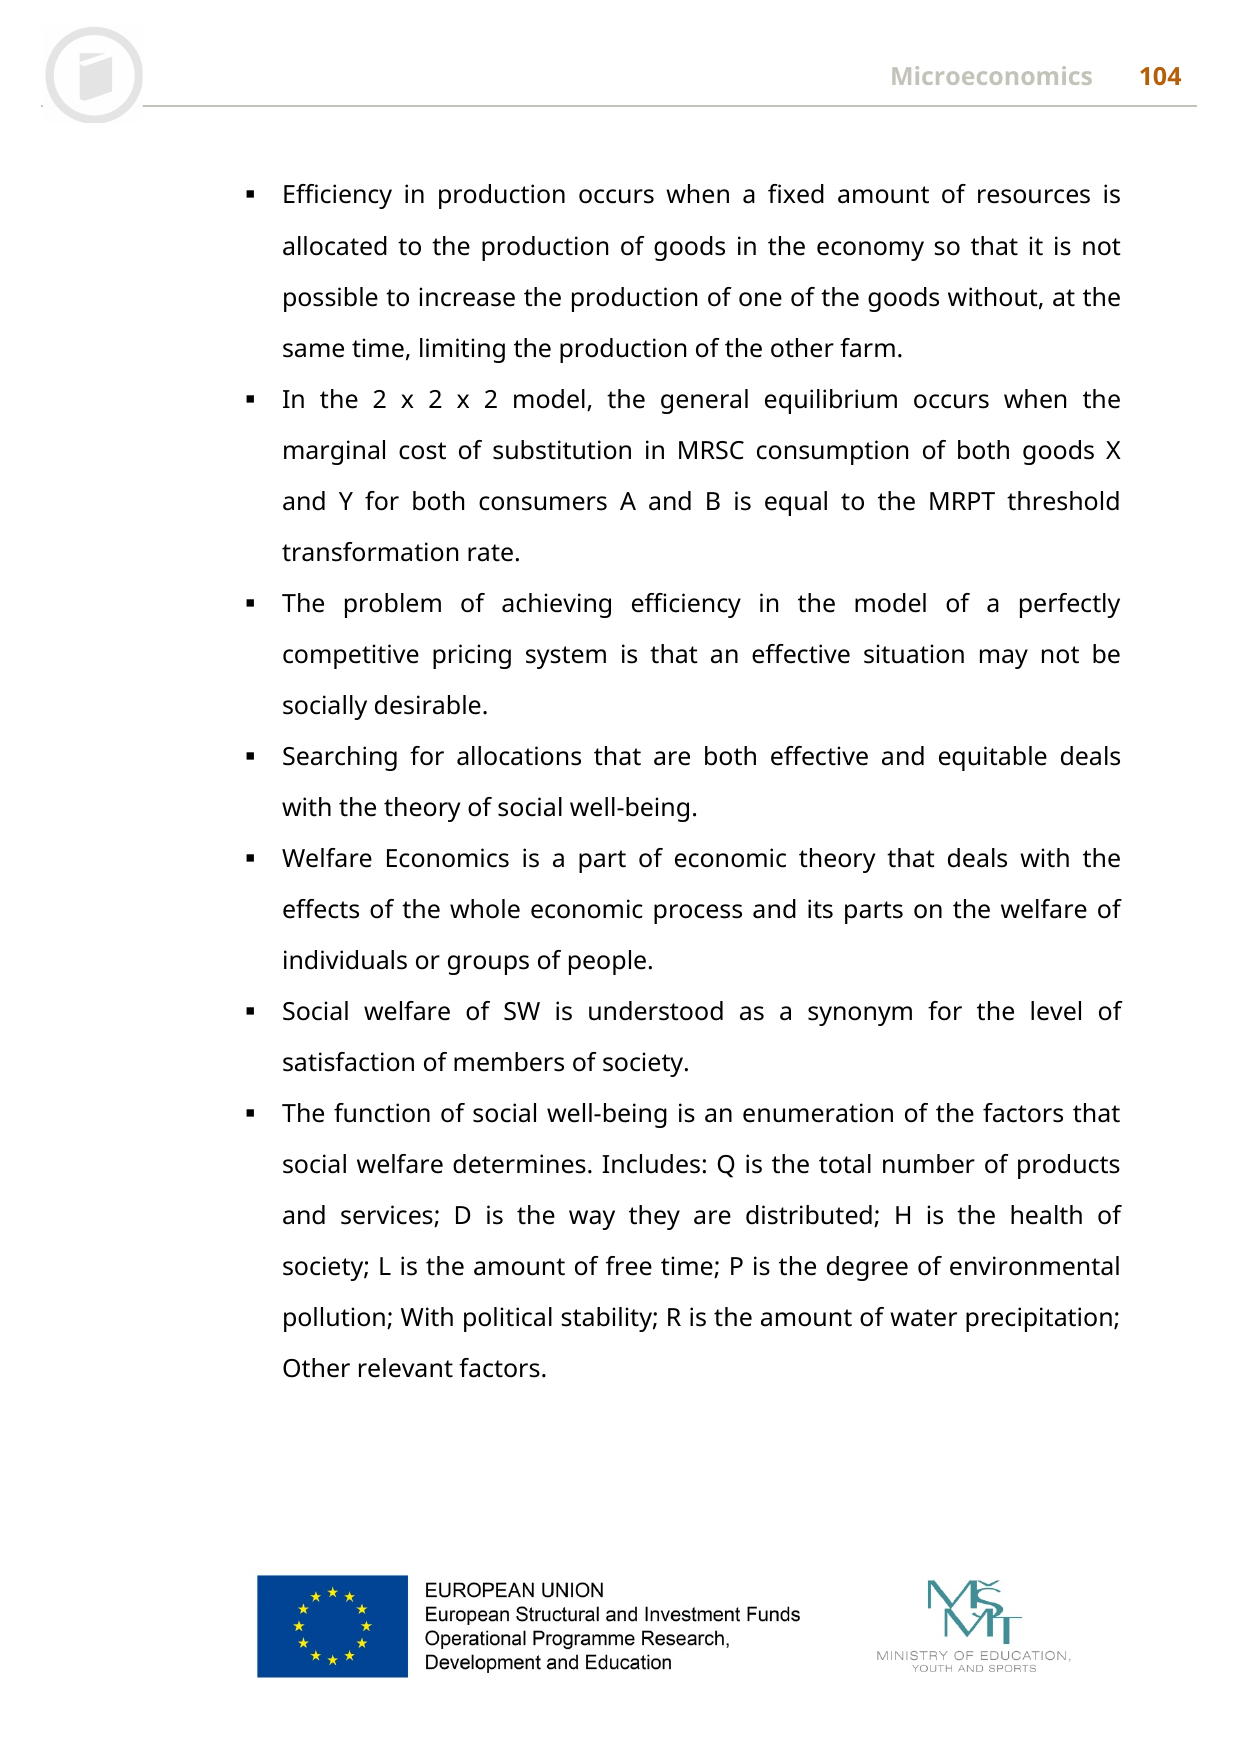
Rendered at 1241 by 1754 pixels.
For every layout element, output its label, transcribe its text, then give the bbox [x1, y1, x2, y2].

list In the 2 x 2 x 2 model, the general equilibrium occurs when the marginal cost of substitution in MRSC consumption of both goods X and Y for both consumers A and B is equal to the MRPT threshold transformation rate. [244, 381, 1122, 568]
picture [206, 1524, 1121, 1728]
list The function of social well-being is an enumeration of the factors that social welfare determines. Includes: Q is the total number of products and services; D is the way they are distributed; H is the health of society; L is the amount of free time; P is the degree of environmental pollution; With political stability; R is the amount of water precipitation; Other relevant factors. [244, 1096, 1122, 1385]
list Efficiency in production occurs when a fixed amount of resources is allocated to the production of goods in the economy so that it is not possible to increase the production of one of the goods without, at the same time, limiting the production of the other farm. [244, 177, 1122, 364]
list Searching for allocations that are both effective and equitable deals with the theory of social well-being. [244, 739, 1122, 824]
list Welfare Economics is a part of economic theory that deals with the effects of the whole economic process and its parts on the welfare of individuals or groups of people. [244, 841, 1122, 977]
list The problem of achieving efficiency in the model of a perfectly competitive pricing system is that an effective situation may not be socially desirable. [244, 586, 1122, 722]
list Social welfare of SW is understood as a synonym for the level of satisfaction of members of society. [244, 994, 1122, 1079]
